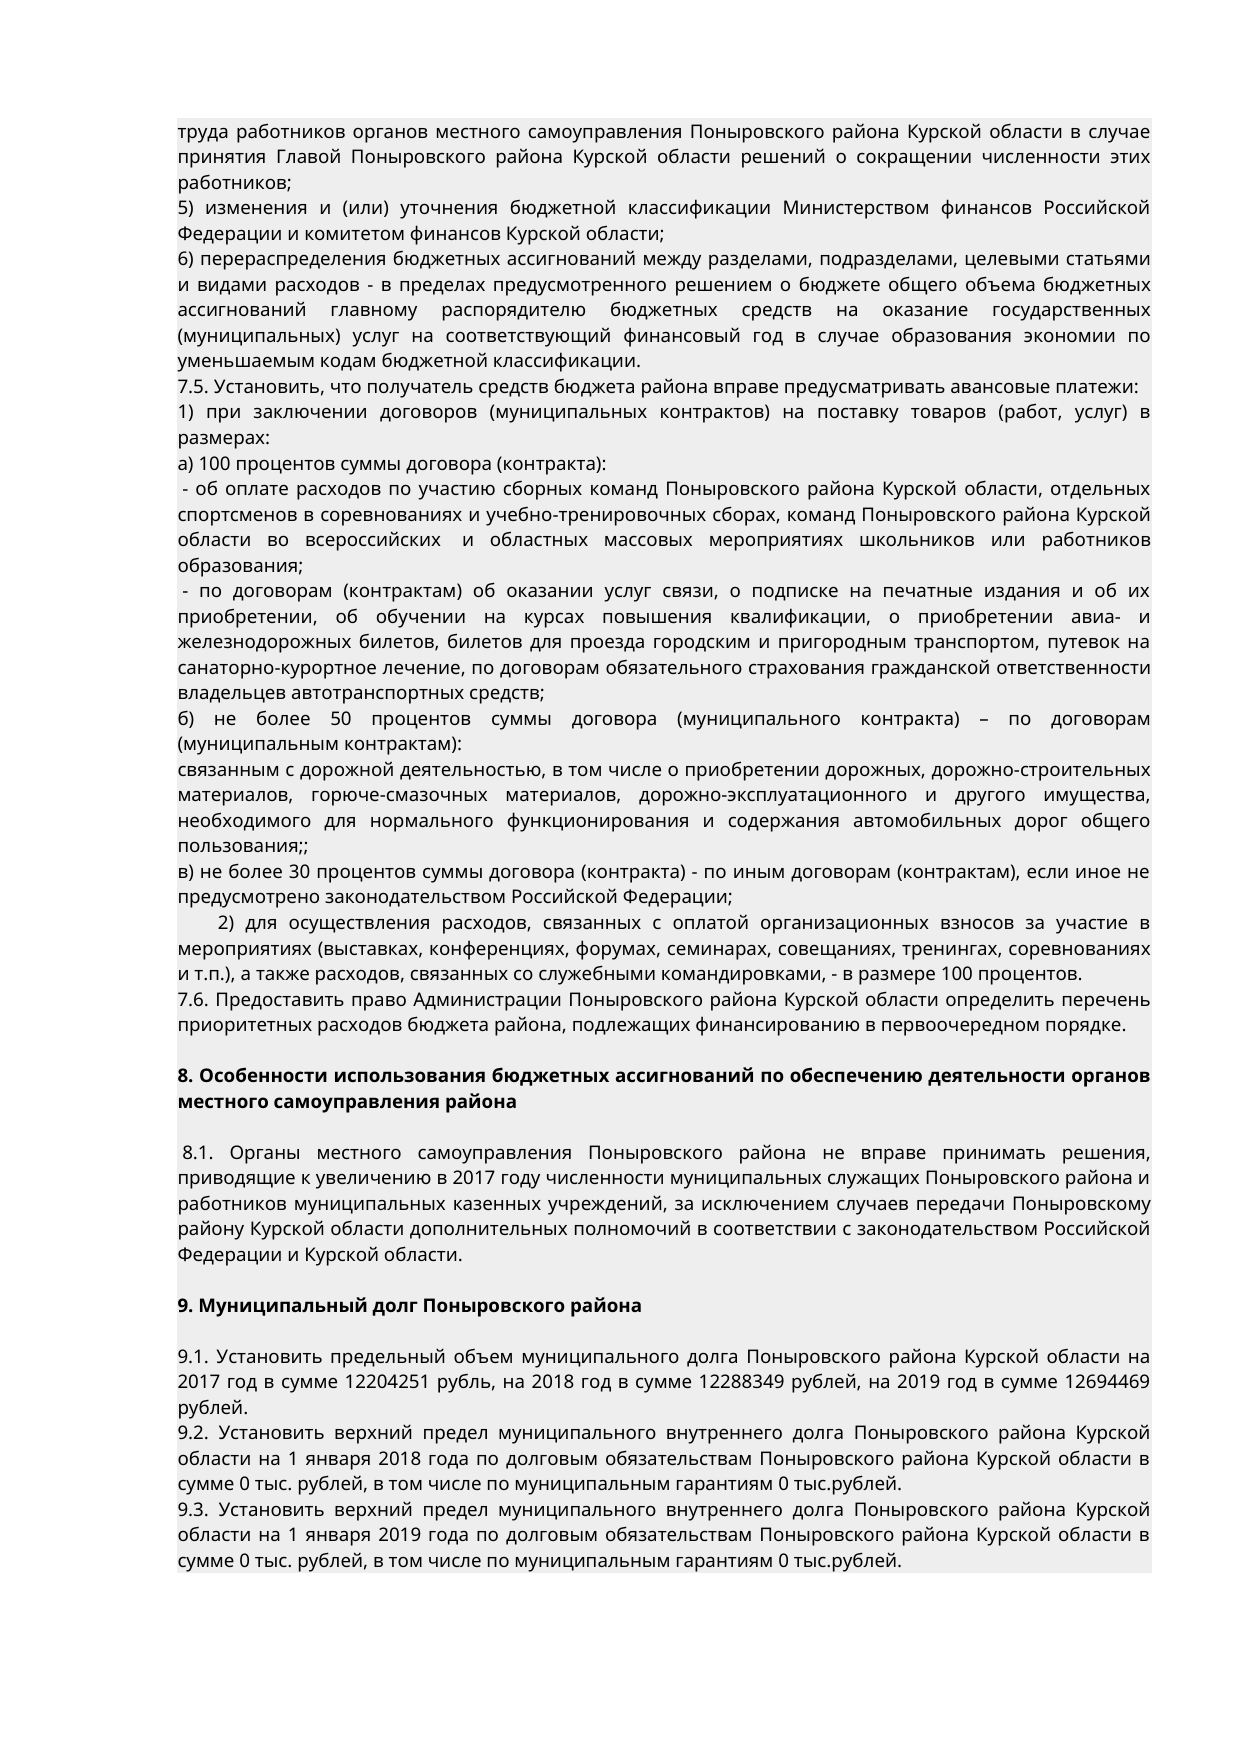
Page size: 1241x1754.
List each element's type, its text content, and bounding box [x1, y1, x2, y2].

text б) не более 50 процентов суммы договора (муниципального контракта) – по договорам (муниципальным контрактам): [177, 705, 1152, 756]
text 1) при заключении договоров (муниципальных контрактов) на поставку товаров (работ, услуг) в размерах: [177, 399, 1152, 450]
text 9.2. Установить верхний предел муниципального внутреннего долга Поныровского района Курской области на 1 января 2018 года по долговым обязательствам Поныровского района Курской области в сумме 0 тыс. рублей, в том числе по муниципальным гарантиям 0 тыс.рублей. [177, 1420, 1152, 1496]
text - об оплате расходов по участию сборных команд Поныровского района Курской области, отдельных спортсменов в соревнованиях и учебно-тренировочных сборах, команд Поныровского района Курской области во всероссийских и областных массовых мероприятиях школьников или работников образования; [177, 475, 1152, 577]
text 7.5. Установить, что получатель средств бюджета района вправе предусматривать авансовые платежи: [177, 373, 1152, 399]
text 9.3. Установить верхний предел муниципального внутреннего долга Поныровского района Курской области на 1 января 2019 года по долговым обязательствам Поныровского района Курской области в сумме 0 тыс. рублей, в том числе по муниципальным гарантиям 0 тыс.рублей. [177, 1496, 1152, 1573]
text 9.1. Установить предельный объем муниципального долга Поныровского района Курской области на 2017 год в сумме 12204251 рубль, на 2018 год в сумме 12288349 рублей, на 2019 год в сумме 12694469 рублей. [177, 1343, 1152, 1420]
text 2) для осуществления расходов, связанных с оплатой организационных взносов за участие в мероприятиях (выставках, конференциях, форумах, семинарах, совещаниях, тренингах, соревнованиях и т.п.), а также расходов, связанных со служебными командировками, - в размере 100 процентов. [177, 909, 1152, 986]
text 6) перераспределения бюджетных ассигнований между разделами, подразделами, целевыми статьями и видами расходов - в пределах предусмотренного решением о бюджете общего объема бюджетных ассигнований главному распорядителю бюджетных средств на оказание государственных (муниципальных) услуг на соответствующий финансовый год в случае образования экономии по уменьшаемым кодам бюджетной классификации. [177, 246, 1152, 373]
text 5) изменения и (или) уточнения бюджетной классификации Министерством финансов Российской Федерации и комитетом финансов Курской области; [177, 195, 1152, 246]
text в) не более 30 процентов суммы договора (контракта) - по иным договорам (контрактам), если иное не предусмотрено законодательством Российской Федерации; [177, 858, 1152, 909]
text 8. Особенности использования бюджетных ассигнований по обеспечению деятельности органов местного самоуправления района [177, 1062, 1152, 1113]
text 9. Муниципальный долг Поныровского района [177, 1292, 1152, 1318]
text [177, 118, 1152, 195]
text - по договорам (контрактам) об оказании услуг связи, о подписке на печатные издания и об их приобретении, об обучении на курсах повышения квалификации, о приобретении авиа- и железнодорожных билетов, билетов для проезда городским и пригородным транспортом, путевок на санаторно-курортное лечение, по договорам обязательного страхования гражданской ответственности владельцев автотранспортных средств; [177, 577, 1152, 705]
text 7.6. Предоставить право Администрации Поныровского района Курской области определить перечень приоритетных расходов бюджета района, подлежащих финансированию в первоочередном порядке. [177, 986, 1152, 1037]
text 8.1. Органы местного самоуправления Поныровского района не вправе принимать решения, приводящие к увеличению в 2017 году численности муниципальных служащих Поныровского района и работников муниципальных казенных учреждений, за исключением случаев передачи Поныровскому району Курской области дополнительных полномочий в соответствии с законодательством Российской Федерации и Курской области. [177, 1139, 1152, 1267]
text а) 100 процентов суммы договора (контракта): [177, 450, 1152, 475]
text связанным с дорожной деятельностью, в том числе о приобретении дорожных, дорожно-строительных материалов, горюче-смазочных материалов, дорожно-эксплуатационного и другого имущества, необходимого для нормального функционирования и содержания автомобильных дорог общего пользования;; [177, 756, 1152, 858]
